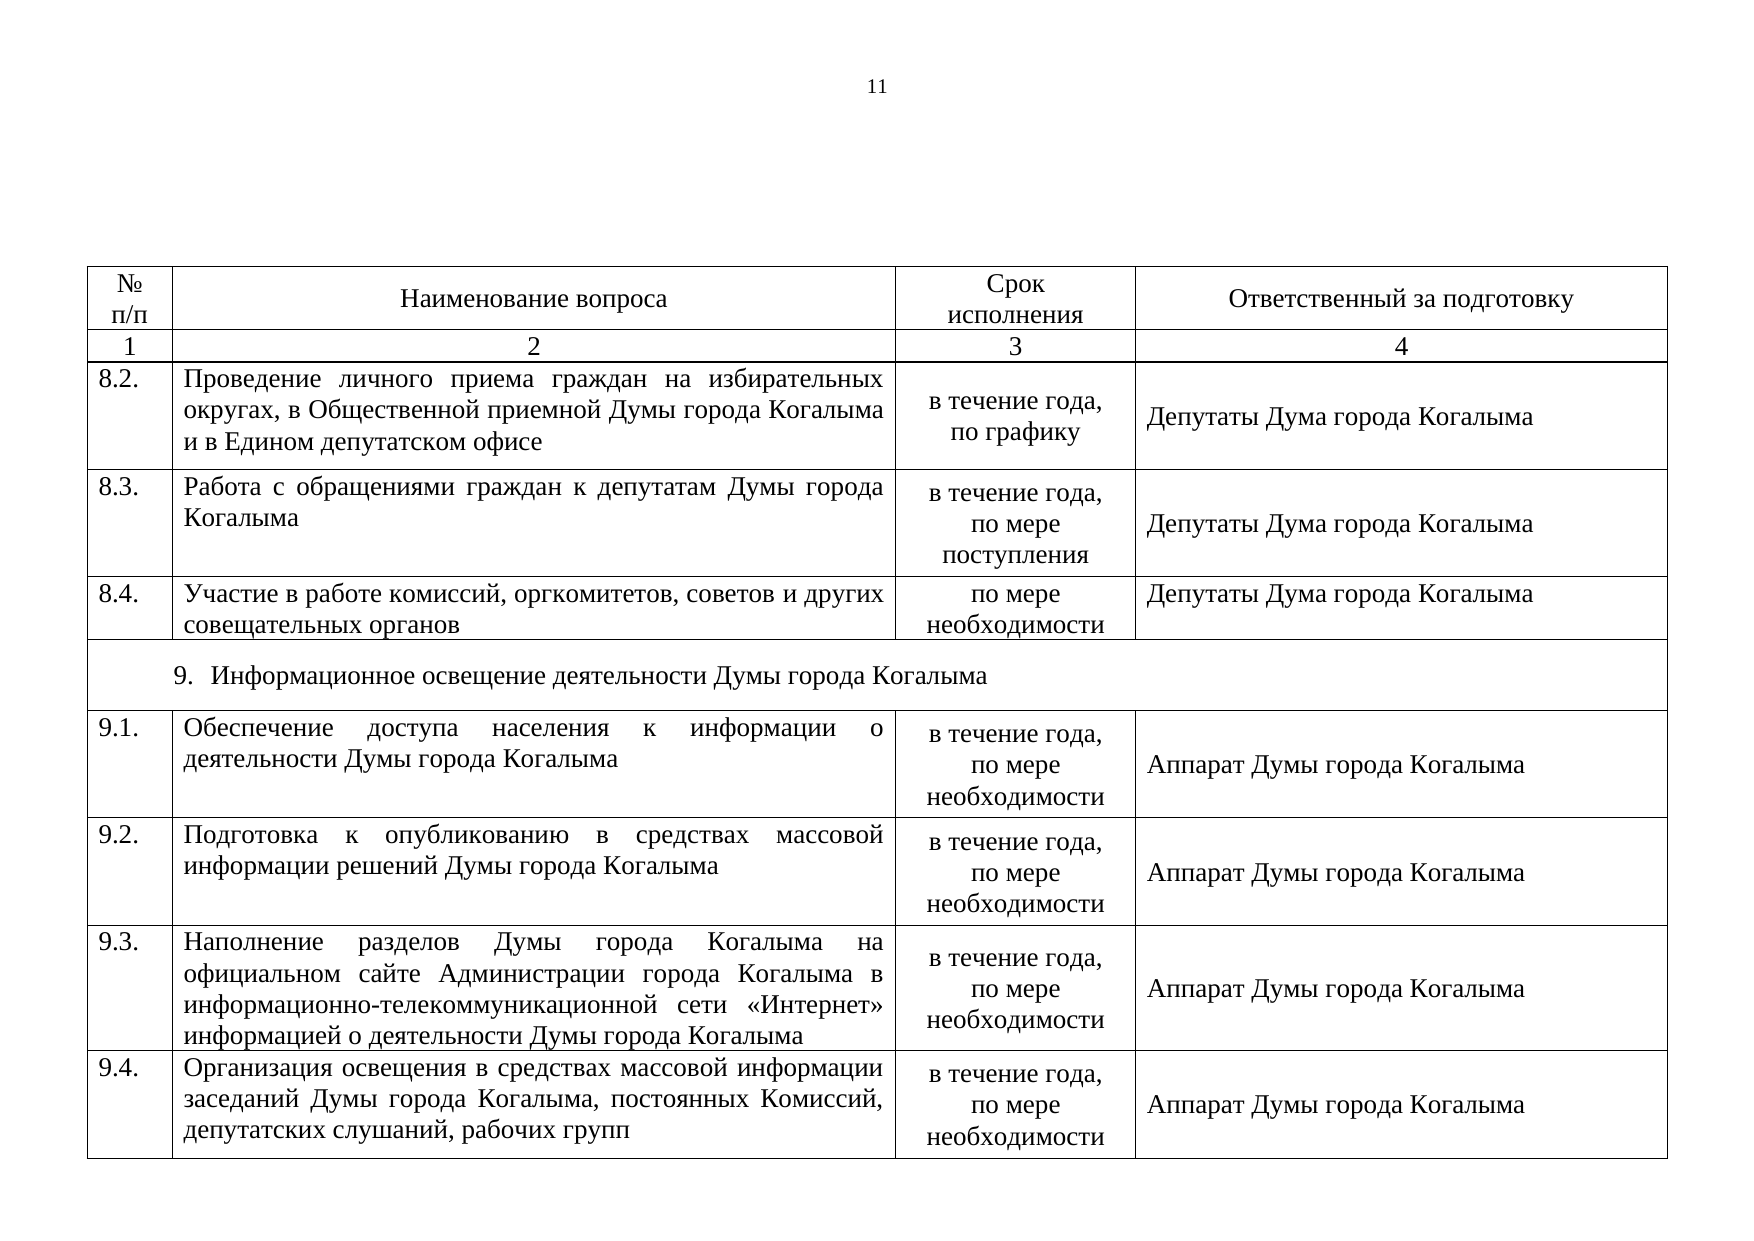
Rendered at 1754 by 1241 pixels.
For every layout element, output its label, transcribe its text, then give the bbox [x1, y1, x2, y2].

table_cell в течение года, по мере необходимости [896, 926, 1135, 1050]
table_cell 1 [88, 330, 172, 361]
table_cell в течение года, по мере поступления [896, 470, 1135, 576]
table_cell Аппарат Думы города Когалыма [1136, 711, 1667, 817]
table_cell 9.4. [88, 1051, 172, 1157]
table_cell Информационное освещение деятельности Думы города Когалыма [88, 640, 1667, 710]
table_cell Проведение личного приема граждан на избирательных округах, в Общественной приемной Думы города Когалыма и в Едином депутатском офисе [173, 363, 895, 469]
table_cell 9.1. [88, 711, 172, 817]
table_cell Аппарат Думы города Когалыма [1136, 1051, 1667, 1157]
table_header Наименование вопроса [173, 267, 895, 329]
table_cell 8.4. [88, 577, 172, 639]
table_cell в течение года, по мере необходимости [896, 818, 1135, 924]
table_cell в течение года, по мере необходимости [896, 1051, 1135, 1157]
table_cell 2 [173, 330, 895, 361]
table_cell Подготовка к опубликованию в средствах массовой информации решений Думы города Когалыма [173, 818, 895, 924]
table_cell Работа с обращениями граждан к депутатам Думы города Когалыма [173, 470, 895, 576]
table_cell 9.3. [88, 926, 172, 1050]
table_cell Организация освещения в средствах массовой информации заседаний Думы города Когалыма, постоянных Комиссий, депутатских слушаний, рабочих групп [173, 1051, 895, 1157]
table_header Срок исполнения [896, 267, 1135, 329]
table_cell в течение года, по графику [896, 363, 1135, 469]
table_cell Депутаты Дума города Когалыма [1136, 577, 1667, 639]
table_cell в течение года, по мере необходимости [896, 711, 1135, 817]
table_cell Участие в работе комиссий, оргкомитетов, советов и других совещательных органов [173, 577, 895, 639]
table_header № п/п [88, 267, 172, 329]
table_cell Депутаты Дума города Когалыма [1136, 470, 1667, 576]
table_cell 4 [1136, 330, 1667, 361]
table_cell Аппарат Думы города Когалыма [1136, 818, 1667, 924]
table_cell 8.2. [88, 363, 172, 469]
table_cell по мере необходимости [896, 577, 1135, 639]
table_cell Аппарат Думы города Когалыма [1136, 926, 1667, 1050]
table_cell Депутаты Дума города Когалыма [1136, 363, 1667, 469]
table_cell 8.3. [88, 470, 172, 576]
table_cell 3 [896, 330, 1135, 361]
table_cell 9.2. [88, 818, 172, 924]
table_header Ответственный за подготовку [1136, 267, 1667, 329]
table_cell Наполнение разделов Думы города Когалыма на официальном сайте Администрации города Когалыма в информационно-телекоммуникационной сети «Интернет» информацией о деятельности Думы города Когалыма [173, 926, 895, 1050]
table_cell Обеспечение доступа населения к информации о деятельности Думы города Когалыма [173, 711, 895, 817]
